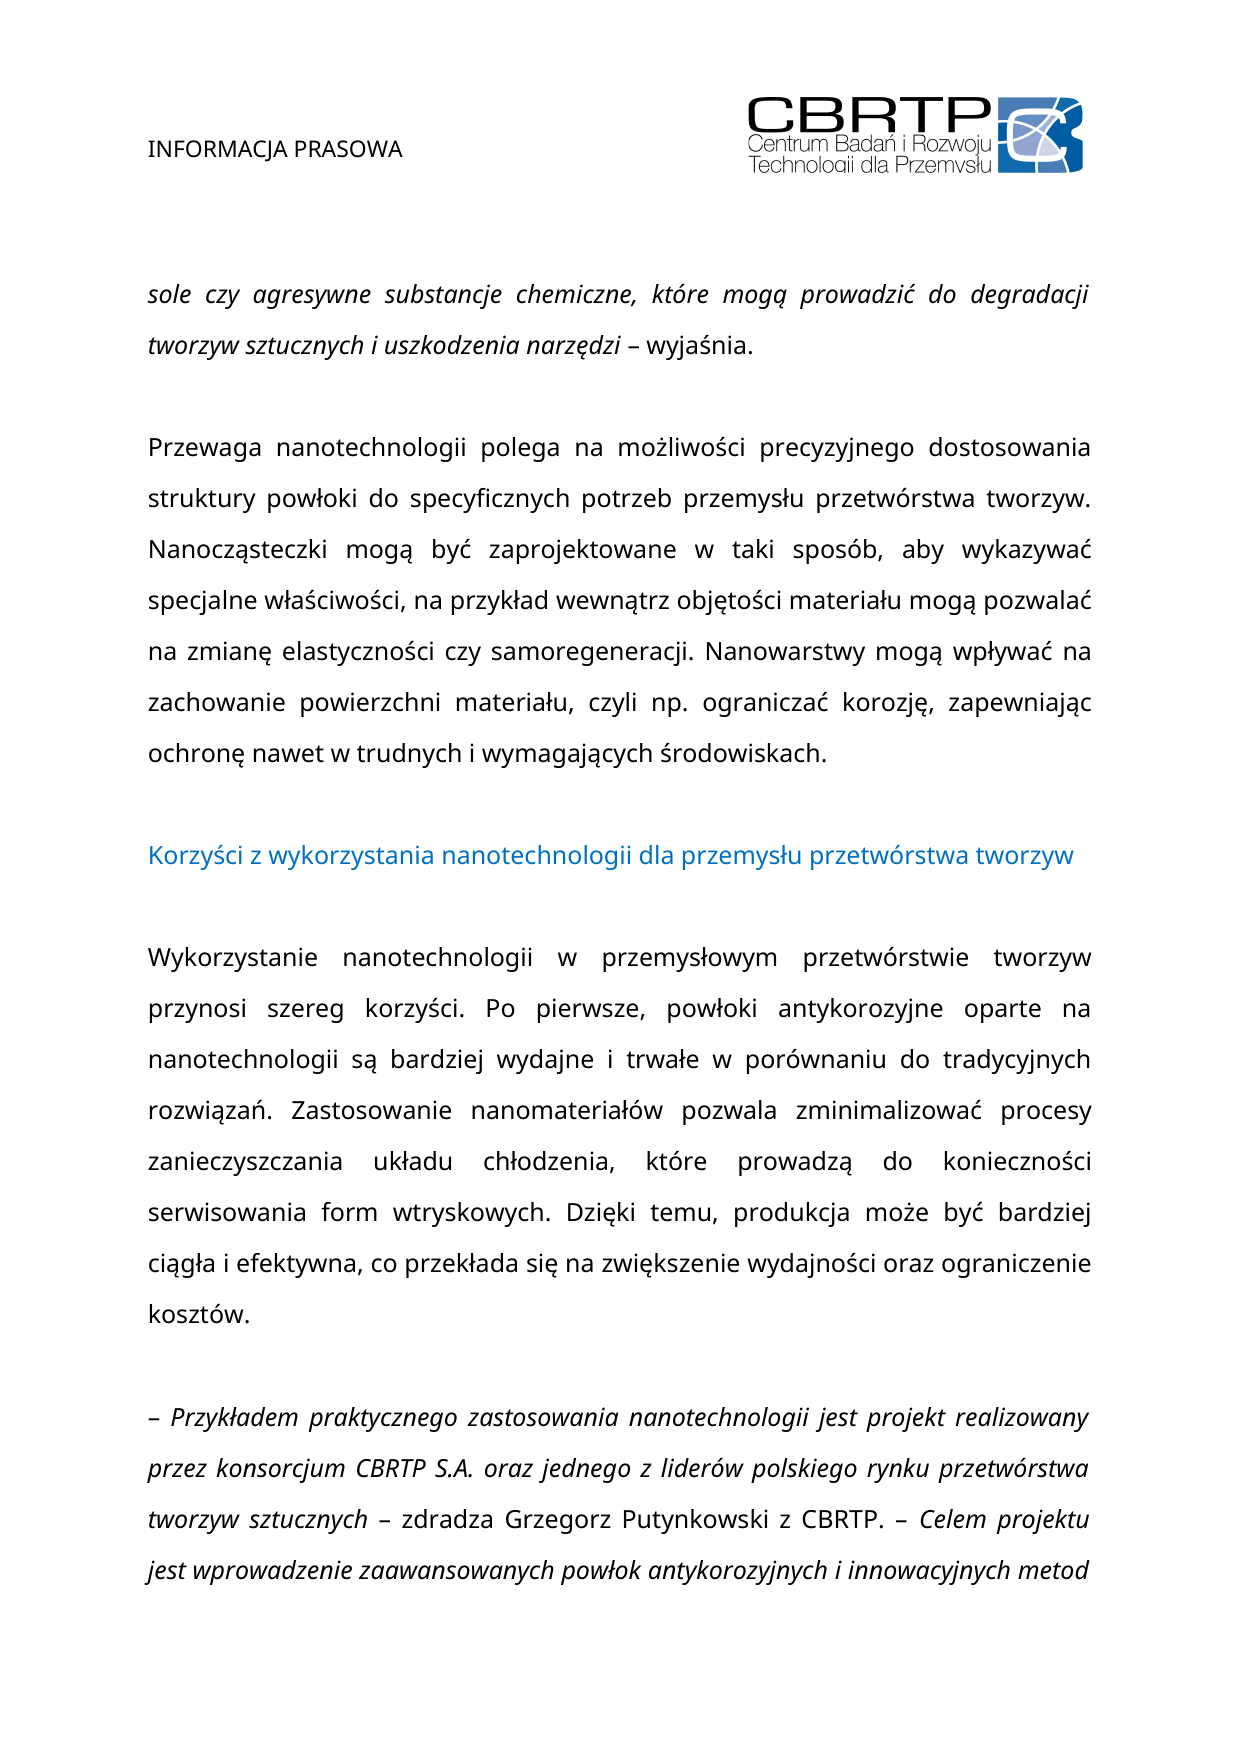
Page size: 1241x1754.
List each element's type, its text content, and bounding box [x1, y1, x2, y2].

subtitle Korzyści z wykorzystania nanotechnologii dla przemysłu przetwórstwa tworzyw [148, 838, 1093, 872]
text Przewaga nanotechnologii polega na możliwości precyzyjnego dostosowania struktury powłoki do specyficznych potrzeb przemysłu przetwórstwa tworzyw. Nanocząsteczki mogą być zaprojektowane w taki sposób, aby wykazywać specjalne właściwości, na przykład wewnątrz objętości materiału mogą pozwalać na zmianę elastyczności czy samoregeneracji. Nanowarstwy mogą wpływać na zachowanie powierzchni materiału, czyli np. ograniczać korozję, zapewniając ochronę nawet w trudnych i wymagających środowiskach. [148, 429, 1093, 770]
text Wykorzystanie nanotechnologii w przemysłowym przetwórstwie tworzyw przynosi szereg korzyści. Po pierwsze, powłoki antykorozyjne oparte na nanotechnologii są bardziej wydajne i trwałe w porównaniu do tradycyjnych rozwiązań. Zastosowanie nanomateriałów pozwala zminimalizować procesy zanieczyszczania układu chłodzenia, które prowadzą do konieczności serwisowania form wtryskowych. Dzięki temu, produkcja może być bardziej ciągła i efektywna, co przekłada się na zwiększenie wydajności oraz ograniczenie kosztów. [148, 940, 1093, 1331]
picture [748, 97, 1083, 173]
